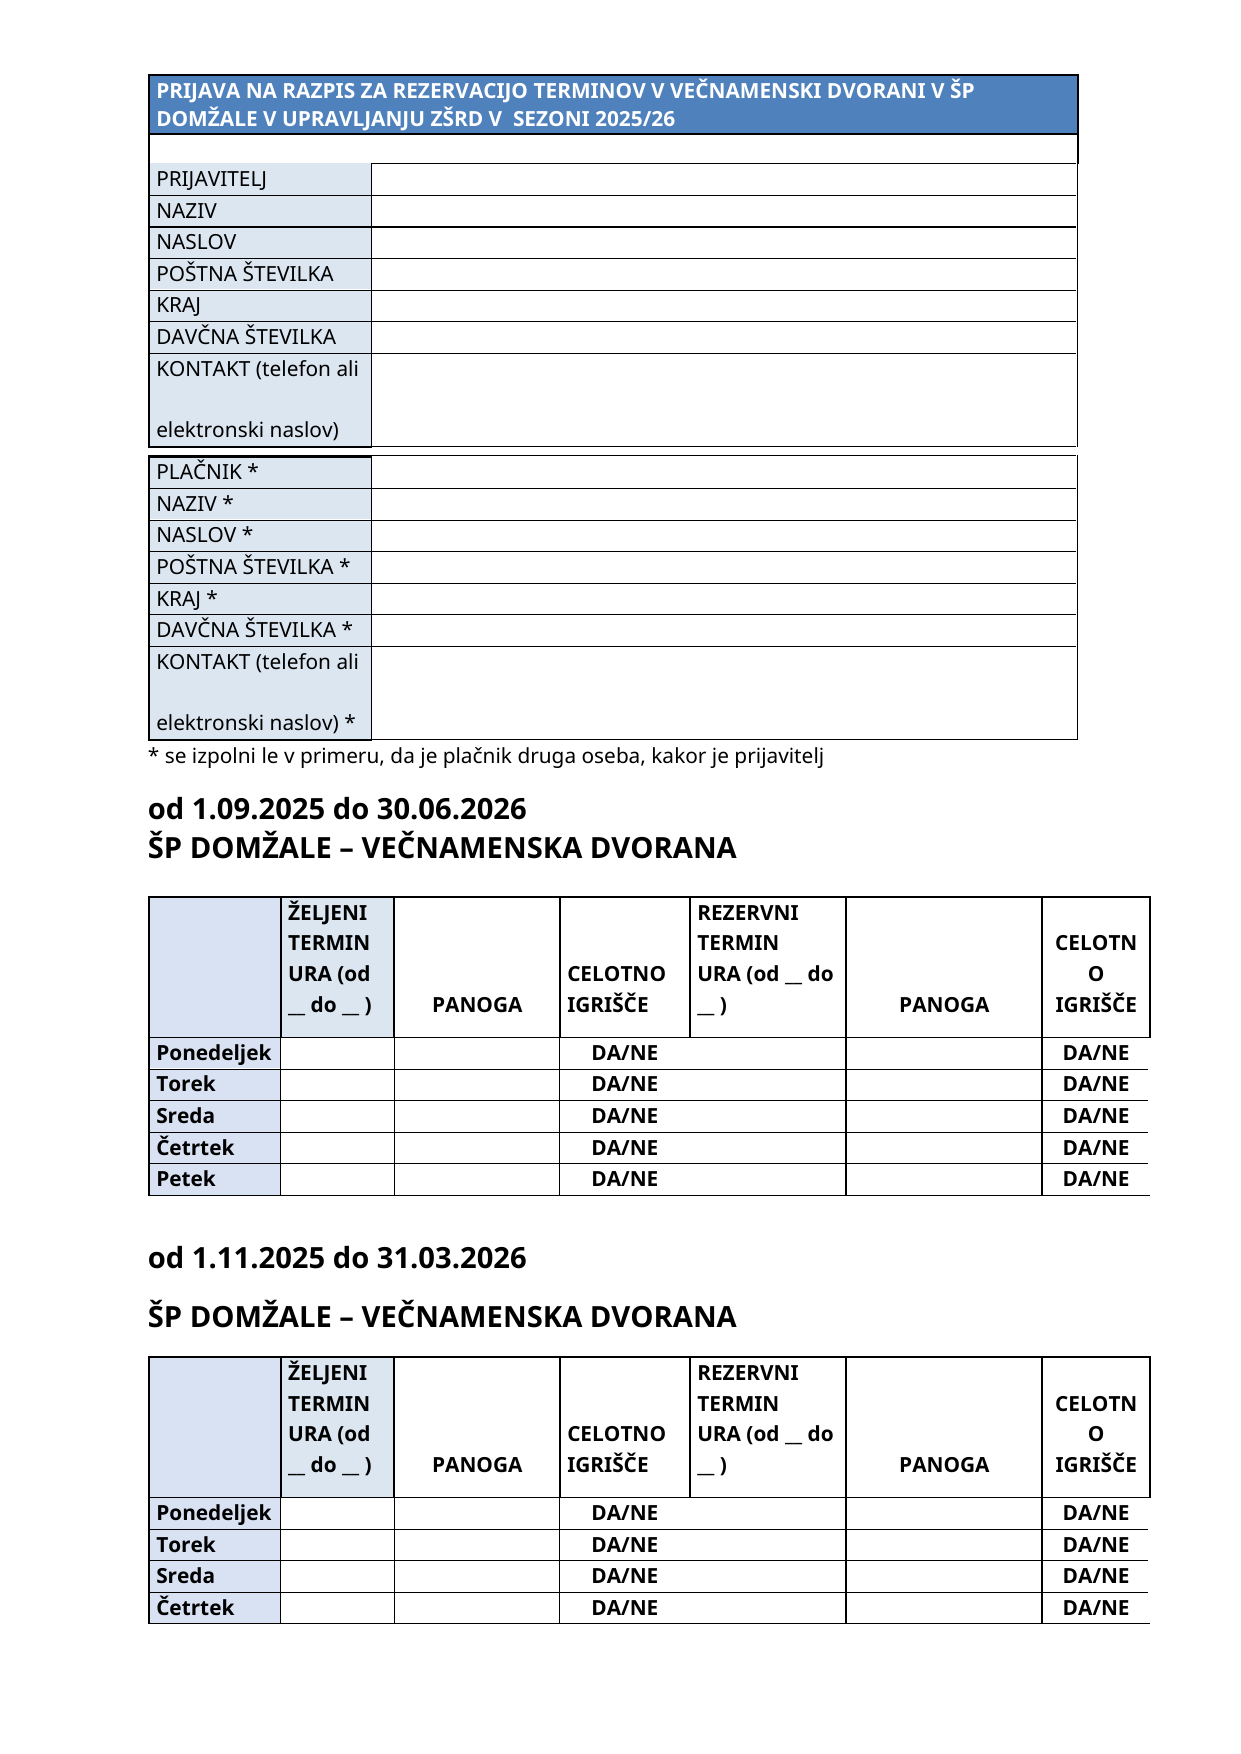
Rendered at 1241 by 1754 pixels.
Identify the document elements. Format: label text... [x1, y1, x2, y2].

table_cell [668, 447, 831, 455]
table_cell [395, 1561, 559, 1592]
table_cell [395, 1498, 559, 1529]
text od 1.09.2025 do 30.06.2026 [148, 788, 1093, 828]
table_cell NAZIV * [150, 489, 371, 519]
table_cell Četrtek [150, 1133, 280, 1163]
table_header PANOGA [395, 1358, 559, 1497]
table_cell [149, 448, 372, 455]
table_cell DA/NE [560, 1498, 690, 1529]
table_cell [395, 1133, 559, 1163]
table_cell Ponedeljek [150, 1498, 280, 1529]
table_cell DA/NE [560, 1593, 690, 1623]
table_cell [372, 290, 1077, 321]
table_cell DAVČNA ŠTEVILKA [150, 322, 371, 353]
table_cell DA/NE [1043, 1560, 1150, 1592]
table_cell Sreda [150, 1561, 280, 1592]
table_header PANOGA [847, 898, 1041, 1037]
table_cell KRAJ [150, 291, 371, 321]
table_header REZERVNI TERMIN URA (od __ do __ ) [691, 1358, 845, 1497]
table_cell [372, 520, 1077, 551]
table_header [150, 898, 280, 1037]
table_cell PRIJAVITELJ [150, 163, 371, 195]
table_header PANOGA [847, 1358, 1041, 1497]
table_cell [847, 1561, 1041, 1592]
table_cell DAVČNA ŠTEVILKA * [150, 615, 371, 646]
table_cell [281, 1164, 394, 1195]
table_cell [281, 1101, 394, 1132]
table_cell [395, 1530, 559, 1560]
table_cell [372, 583, 1077, 614]
table_cell DA/NE [560, 1101, 690, 1132]
table_cell [372, 163, 1077, 195]
table_cell KONTAKT (telefon ali elektronski naslov) * [150, 647, 371, 739]
table_cell DA/NE [560, 1561, 690, 1592]
table_cell NASLOV [150, 228, 371, 258]
table_cell [847, 1164, 1041, 1195]
table_cell DA/NE [1043, 1038, 1150, 1068]
table_cell [372, 551, 1077, 583]
table_cell [281, 1498, 394, 1529]
table_cell NAZIV [150, 196, 371, 226]
table_cell [395, 1101, 559, 1132]
table_cell DA/NE [1043, 1069, 1150, 1100]
table_cell [690, 1530, 845, 1560]
table_cell Četrtek [150, 1593, 280, 1623]
table_cell [690, 1498, 845, 1529]
text ŠP DOMŽALE – VEČNAMENSKA DVORANA [148, 1296, 1093, 1336]
table_cell [372, 646, 1077, 739]
table_cell [690, 1101, 845, 1132]
table_cell [372, 488, 1077, 519]
table_cell DA/NE [560, 1070, 690, 1100]
table_cell DA/NE [560, 1530, 690, 1560]
table_header ŽELJENI TERMIN URA (od __ do __ ) [282, 1358, 393, 1497]
table_cell [857, 447, 882, 455]
table_cell [882, 446, 1078, 455]
table_header CELOTNO IGRIŠČE [561, 1358, 689, 1497]
table_cell [847, 1133, 1041, 1163]
table_cell [281, 1593, 394, 1623]
table_cell [395, 1038, 559, 1068]
table_cell DA/NE [1043, 1529, 1150, 1560]
table_cell DA/NE [560, 1164, 690, 1195]
table_cell [372, 258, 1077, 289]
table_cell DA/NE [560, 1038, 690, 1068]
table_cell [847, 1530, 1041, 1560]
table_cell DA/NE [1043, 1100, 1150, 1132]
table_header CELOTNO IGRIŠČE [1043, 898, 1149, 1037]
table_cell [372, 195, 1077, 226]
table_cell PLAČNIK * [150, 458, 371, 488]
table_cell [690, 1593, 845, 1623]
table_cell [395, 1070, 559, 1100]
table_cell DA/NE [1043, 1592, 1150, 1623]
table_cell [281, 1038, 394, 1068]
text ŠP DOMŽALE – VEČNAMENSKA DVORANA [148, 828, 1093, 867]
table_cell KRAJ * [150, 584, 371, 614]
table_cell [847, 1070, 1041, 1100]
table_cell [847, 1593, 1041, 1623]
table_cell [372, 321, 1077, 353]
table_header CELOTNO IGRIŠČE [561, 898, 689, 1037]
table_cell [281, 1530, 394, 1560]
table_cell Petek [150, 1164, 280, 1195]
table_cell DA/NE [1043, 1163, 1150, 1195]
text od 1.11.2025 do 31.03.2026 [148, 1237, 1093, 1277]
table_header CELOTNO IGRIŠČE [1043, 1358, 1149, 1497]
table_header PANOGA [395, 898, 559, 1037]
table_cell POŠTNA ŠTEVILKA * [150, 552, 371, 583]
table_cell Sreda [150, 1101, 280, 1132]
table_cell [690, 1561, 845, 1592]
table_header PRIJAVA NA RAZPIS ZA REZERVACIJO TERMINOV V VEČNAMENSKI DVORANI V ŠP DOMŽALE V UPRAVLJANJU ZŠRD V SEZONI 2025/26 [150, 76, 1077, 133]
table_cell Torek [150, 1070, 280, 1100]
table_cell [847, 1101, 1041, 1132]
table_cell DA/NE [560, 1133, 690, 1163]
table_cell [395, 1593, 559, 1623]
table_cell [281, 1070, 394, 1100]
table_cell DA/NE [1043, 1498, 1150, 1529]
table_cell [281, 1133, 394, 1163]
table_cell [281, 1561, 394, 1592]
table_cell [505, 447, 668, 455]
table_cell [372, 455, 1077, 488]
table_cell [831, 447, 857, 455]
table_cell [847, 1498, 1041, 1529]
table_cell [690, 1038, 845, 1068]
table_cell [150, 135, 1077, 163]
table_cell [395, 1164, 559, 1195]
text * se izpolni le v primeru, da je plačnik druga oseba, kakor je prijavitelj [148, 741, 1093, 769]
table_cell Torek [150, 1530, 280, 1560]
table_cell [372, 614, 1077, 646]
table_cell Ponedeljek [150, 1038, 280, 1068]
table_cell [847, 1038, 1041, 1068]
table_cell NASLOV * [150, 521, 371, 551]
table_header REZERVNI TERMIN URA (od __ do __ ) [691, 898, 845, 1037]
table_cell KONTAKT (telefon ali elektronski naslov) [150, 354, 371, 446]
table_header ŽELJENI TERMIN URA (od __ do __ ) [282, 898, 393, 1037]
table_cell [690, 1133, 845, 1163]
table_cell [372, 353, 1077, 446]
table_cell [372, 226, 1077, 258]
table_cell POŠTNA ŠTEVILKA [150, 259, 371, 289]
table_header [150, 1358, 280, 1497]
table_cell DA/NE [1043, 1132, 1150, 1163]
table_cell [690, 1070, 845, 1100]
table_cell [372, 447, 505, 455]
table_cell [690, 1164, 845, 1195]
